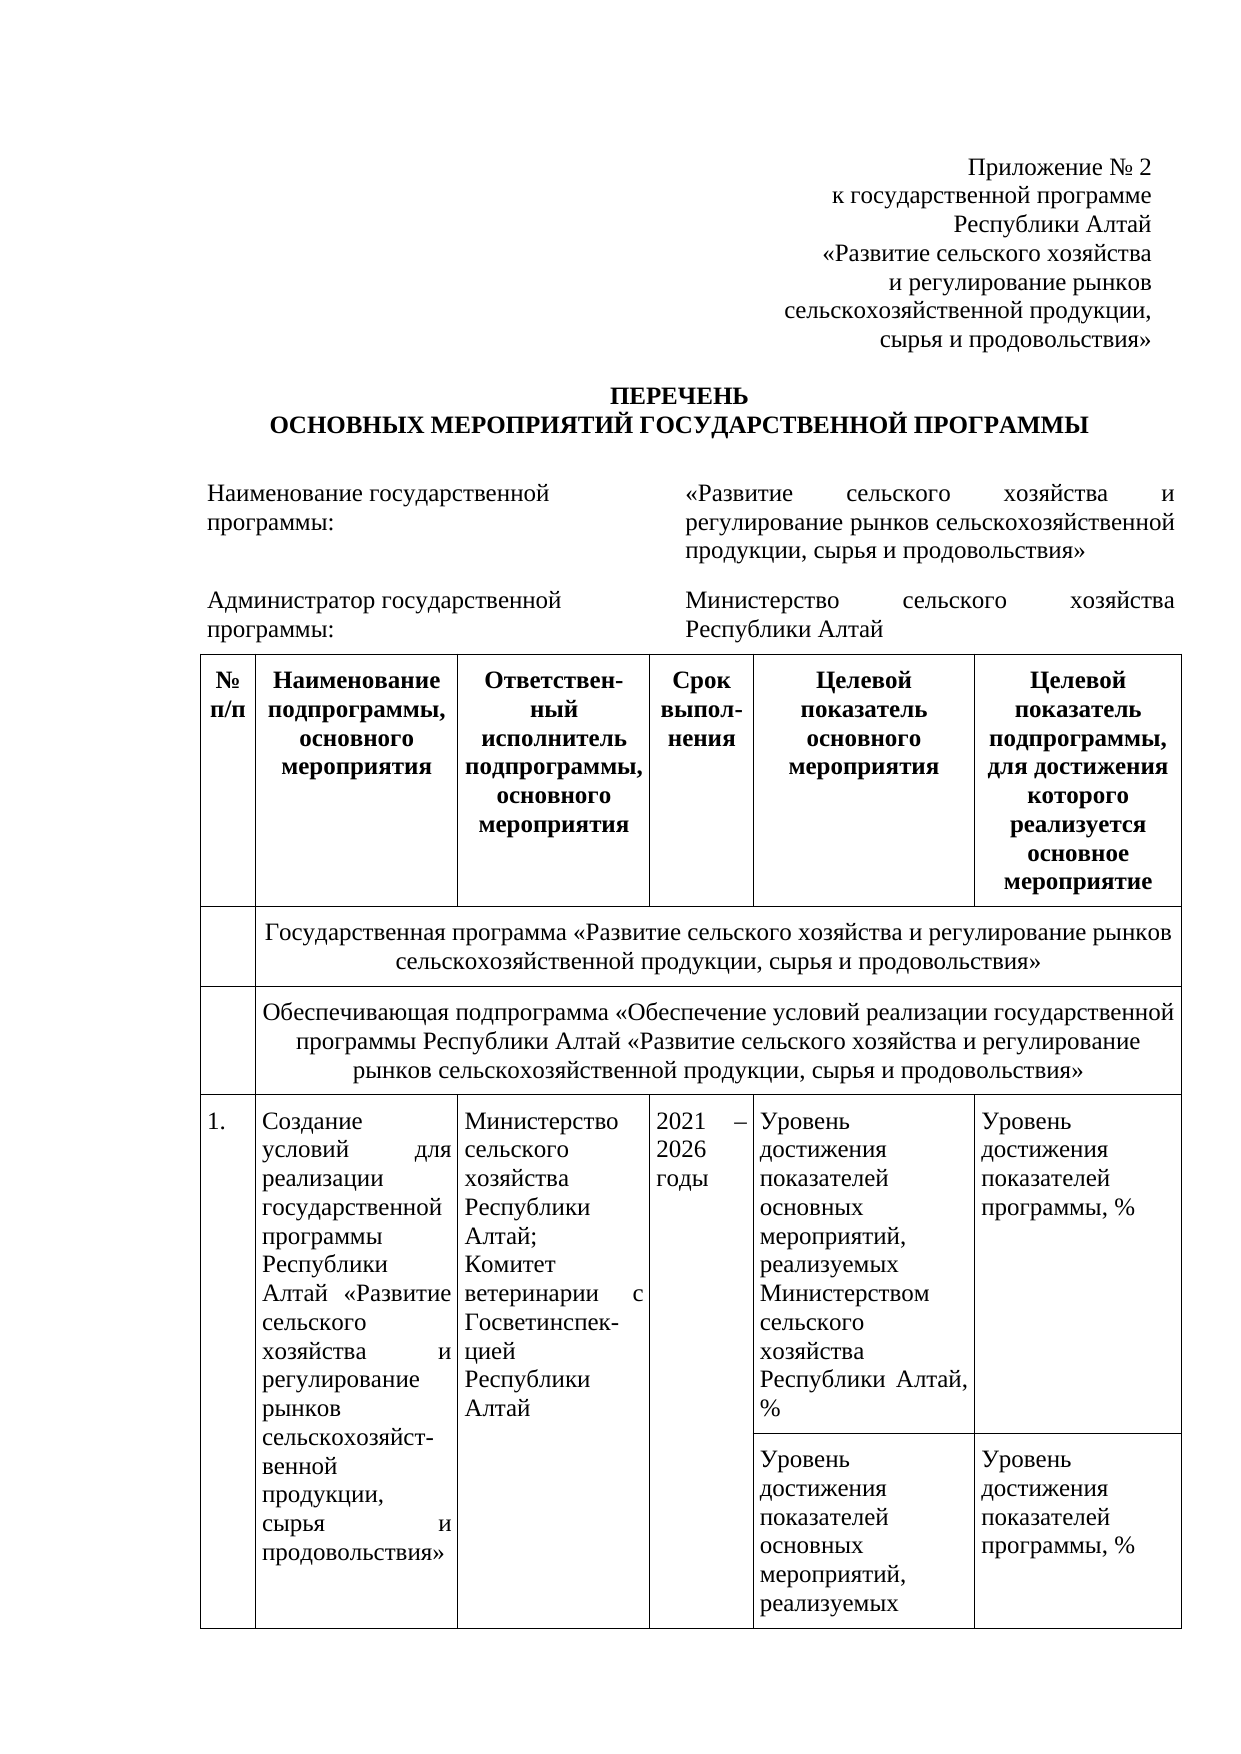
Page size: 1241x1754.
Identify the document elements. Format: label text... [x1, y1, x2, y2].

table_cell [201, 987, 255, 1094]
text сырья и продовольствия» [207, 324, 1152, 353]
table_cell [754, 1434, 974, 1627]
table_cell Целевой показатель основного мероприятия [754, 655, 974, 906]
text Республики Алтай [207, 209, 1152, 238]
table_cell Срок выпол-нения [650, 655, 753, 906]
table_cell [975, 1434, 1181, 1627]
table_cell Целевой показатель подпрограммы, для достижения которого реализуется основное мероприятие [975, 655, 1181, 906]
text Приложение № 2 [207, 152, 1152, 180]
table_cell Государственная программа «Развитие сельского хозяйства и регулирование рынков сельскохозяйственной продукции, сырья и продовольствия» [256, 907, 1181, 986]
table_cell № п/п [201, 655, 255, 906]
title ПЕРЕЧЕНЬ [207, 381, 1152, 410]
table_cell Ответствен-ный исполнитель подпрограммы, основного мероприятия [458, 655, 649, 906]
table_cell Обеспечивающая подпрограмма «Обеспечение условий реализации государственной программы Республики Алтай «Развитие сельского хозяйства и регулирование рынков сельскохозяйственной продукции, сырья и продовольствия» [256, 987, 1181, 1094]
table_cell Создание условий для реализации государственной программы Республики Алтай «Развитие сельского хозяйства и регулирование рынков сельскохозяйст-венной продукции, сырья и продовольствия» [256, 1095, 457, 1627]
table_header «Развитие сельского хозяйства и регулирование рынков сельскохозяйственной продукции, сырья и продовольствия» [679, 467, 1181, 575]
title ОСНОВНЫХ МЕРОПРИЯТИЙ ГОСУДАРСТВЕННОЙ ПРОГРАММЫ [207, 410, 1152, 438]
table_cell [201, 907, 255, 986]
table_cell Уровень достижения показателей программы, % [975, 1095, 1181, 1433]
text к государственной программе [207, 180, 1152, 209]
table_cell Министерство сельского хозяйства Республики Алтай [679, 575, 1181, 653]
table_cell 1. [201, 1095, 255, 1627]
text и регулирование рынков [207, 267, 1152, 295]
table_cell Уровень достижения показателей основных мероприятий, реализуемых Министерством сельского хозяйства Республики Алтай, % [754, 1095, 974, 1433]
table_cell Администратор государственной программы: [200, 575, 679, 653]
text сельскохозяйственной продукции, [207, 295, 1152, 324]
table_header Наименование государственной программы: [200, 467, 679, 575]
table_cell Министерство сельского хозяйства Республики Алтай; Комитет ветеринарии с Госветинспек-цией Республики Алтай [458, 1095, 649, 1627]
table_cell Наименование подпрограммы, основного мероприятия [256, 655, 457, 906]
table_cell 2021 – 2026 годы [650, 1095, 753, 1627]
text «Развитие сельского хозяйства [207, 238, 1152, 267]
